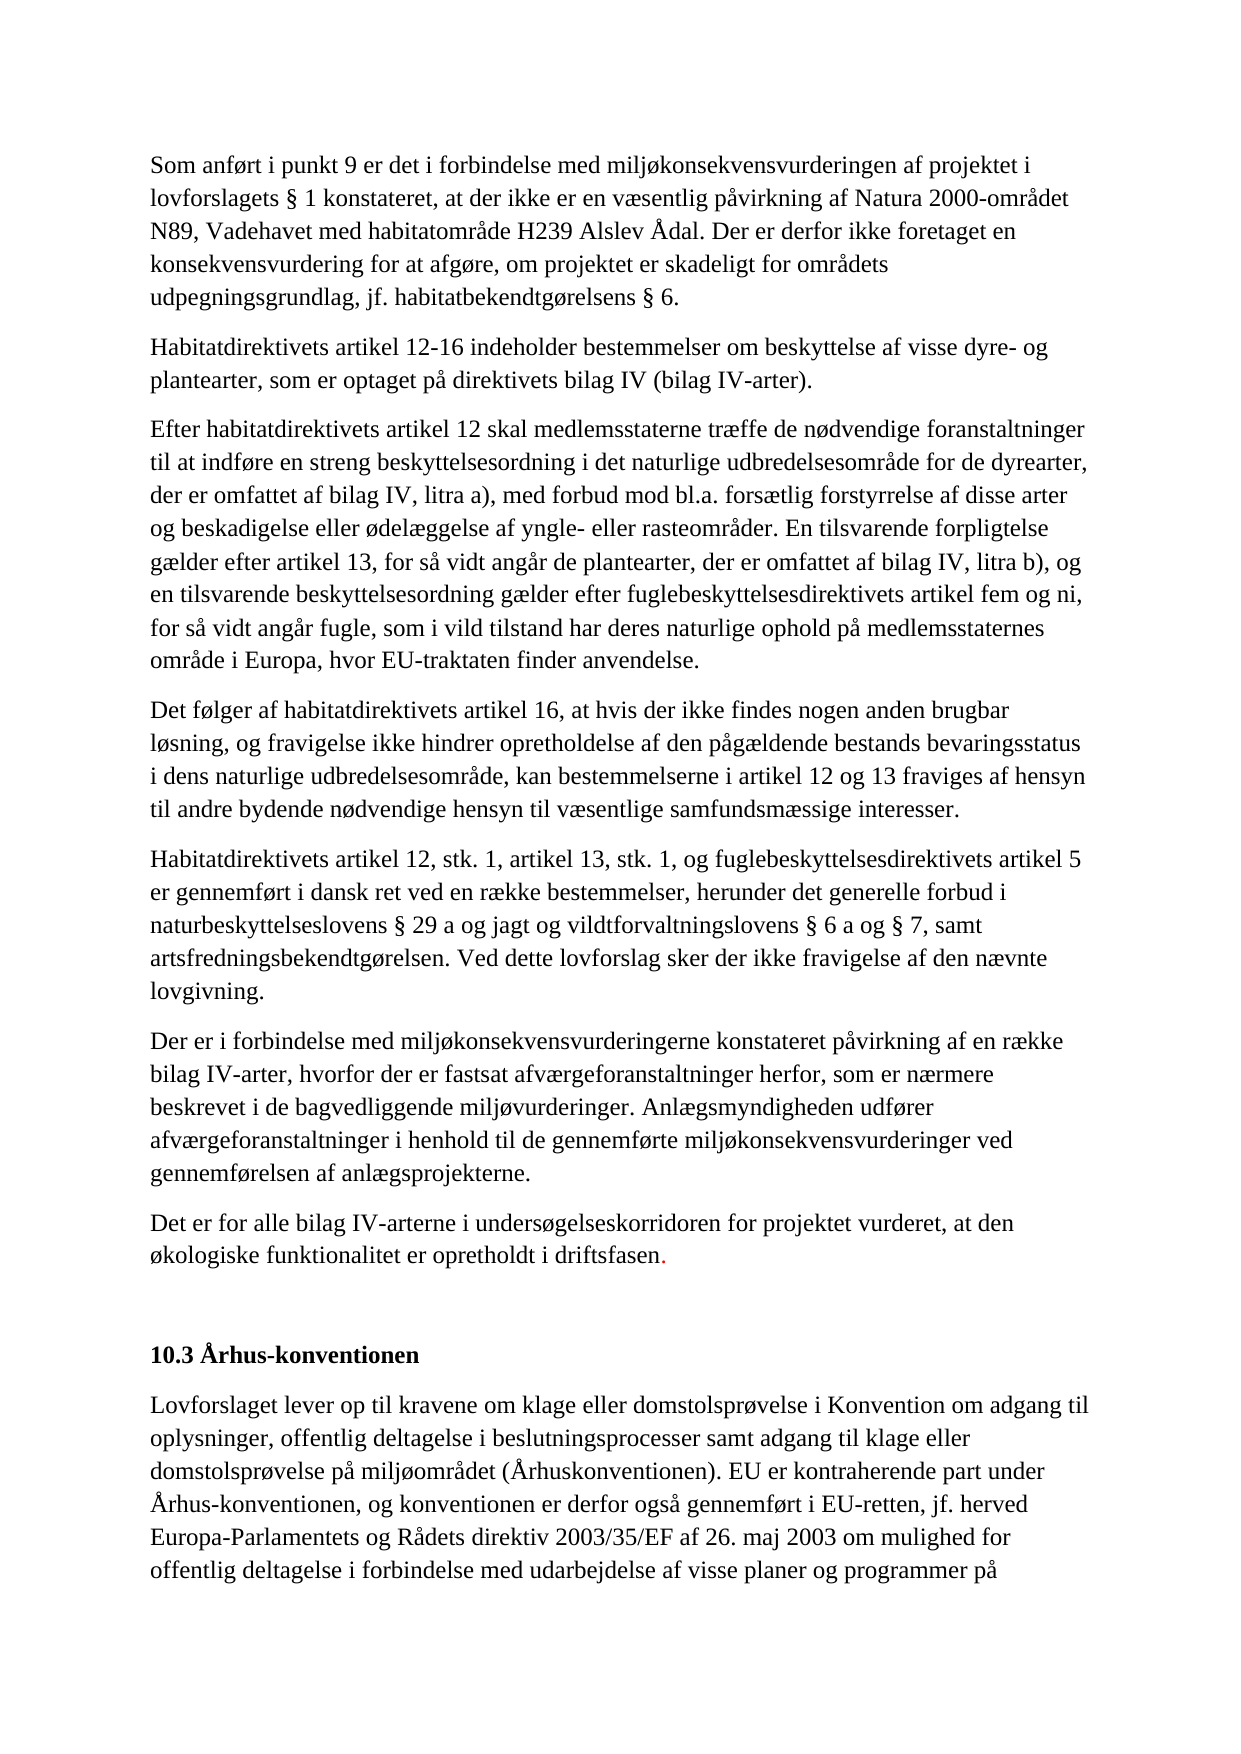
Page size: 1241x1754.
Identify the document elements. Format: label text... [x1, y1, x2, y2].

text Der er i forbindelse med miljøkonsekvensvurderingerne konstateret påvirkning af en række bilag IV-arter, hvorfor der er fastsat afværgeforanstaltninger herfor, som er nærmere beskrevet i de bagvedliggende miljøvurderinger. Anlægsmyndigheden udfører afværgeforanstaltninger i henhold til de gennemførte miljøkonsekvensvurderinger ved gennemførelsen af anlægsprojekterne. [150, 1026, 1090, 1187]
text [150, 1390, 1090, 1583]
text Det er for alle bilag IV-arterne i undersøgelseskorridoren for projektet vurderet, at den økologiske funktionalitet er opretholdt i driftsfasen. [150, 1208, 1090, 1269]
text Det følger af habitatdirektivets artikel 16, at hvis der ikke findes nogen anden brugbar løsning, og fravigelse ikke hindrer opretholdelse af den pågældende bestands bevaringsstatus i dens naturlige udbredelsesområde, kan bestemmelserne i artikel 12 og 13 fraviges af hensyn til andre bydende nødvendige hensyn til væsentlige samfundsmæssige interesser. [150, 695, 1090, 823]
text Efter habitatdirektivets artikel 12 skal medlemsstaterne træffe de nødvendige foranstaltninger til at indføre en streng beskyttelsesordning i det naturlige udbredelsesområde for de dyrearter, der er omfattet af bilag IV, litra a), med forbud mod bl.a. forsætlig forstyrrelse af disse arter og beskadigelse eller ødelæggelse af yngle- eller rasteområder. En tilsvarende forpligtelse gælder efter artikel 13, for så vidt angår de plantearter, der er omfattet af bilag IV, litra b), og en tilsvarende beskyttelsesordning gælder efter fuglebeskyttelsesdirektivets artikel fem og ni, for så vidt angår fugle, som i vild tilstand har deres naturlige ophold på medlemsstaternes område i Europa, hvor EU-traktaten finder anvendelse. [150, 414, 1090, 674]
text Habitatdirektivets artikel 12, stk. 1, artikel 13, stk. 1, og fuglebeskyttelsesdirektivets artikel 5 er gennemført i dansk ret ved en række bestemmelser, herunder det generelle forbud i naturbeskyttelseslovens § 29 a og jagt og vildtforvaltningslovens § 6 a og § 7, samt artsfredningsbekendtgørelsen. Ved dette lovforslag sker der ikke fravigelse af den nævnte lovgivning. [150, 844, 1090, 1005]
text Habitatdirektivets artikel 12-16 indeholder bestemmelser om beskyttelse af visse dyre- og plantearter, som er optaget på direktivets bilag IV (bilag IV-arter). [150, 332, 1090, 393]
text 10.3 Århus-konventionen [150, 1340, 1090, 1369]
text Som anført i punkt 9 er det i forbindelse med miljøkonsekvensvurderingen af projektet i lovforslagets § 1 konstateret, at der ikke er en væsentlig påvirkning af Natura 2000-området N89, Vadehavet med habitatområde H239 Alslev Ådal. Der er derfor ikke foretaget en konsekvensvurdering for at afgøre, om projektet er skadeligt for områdets udpegningsgrundlag, jf. habitatbekendtgørelsens § 6. [150, 150, 1090, 311]
